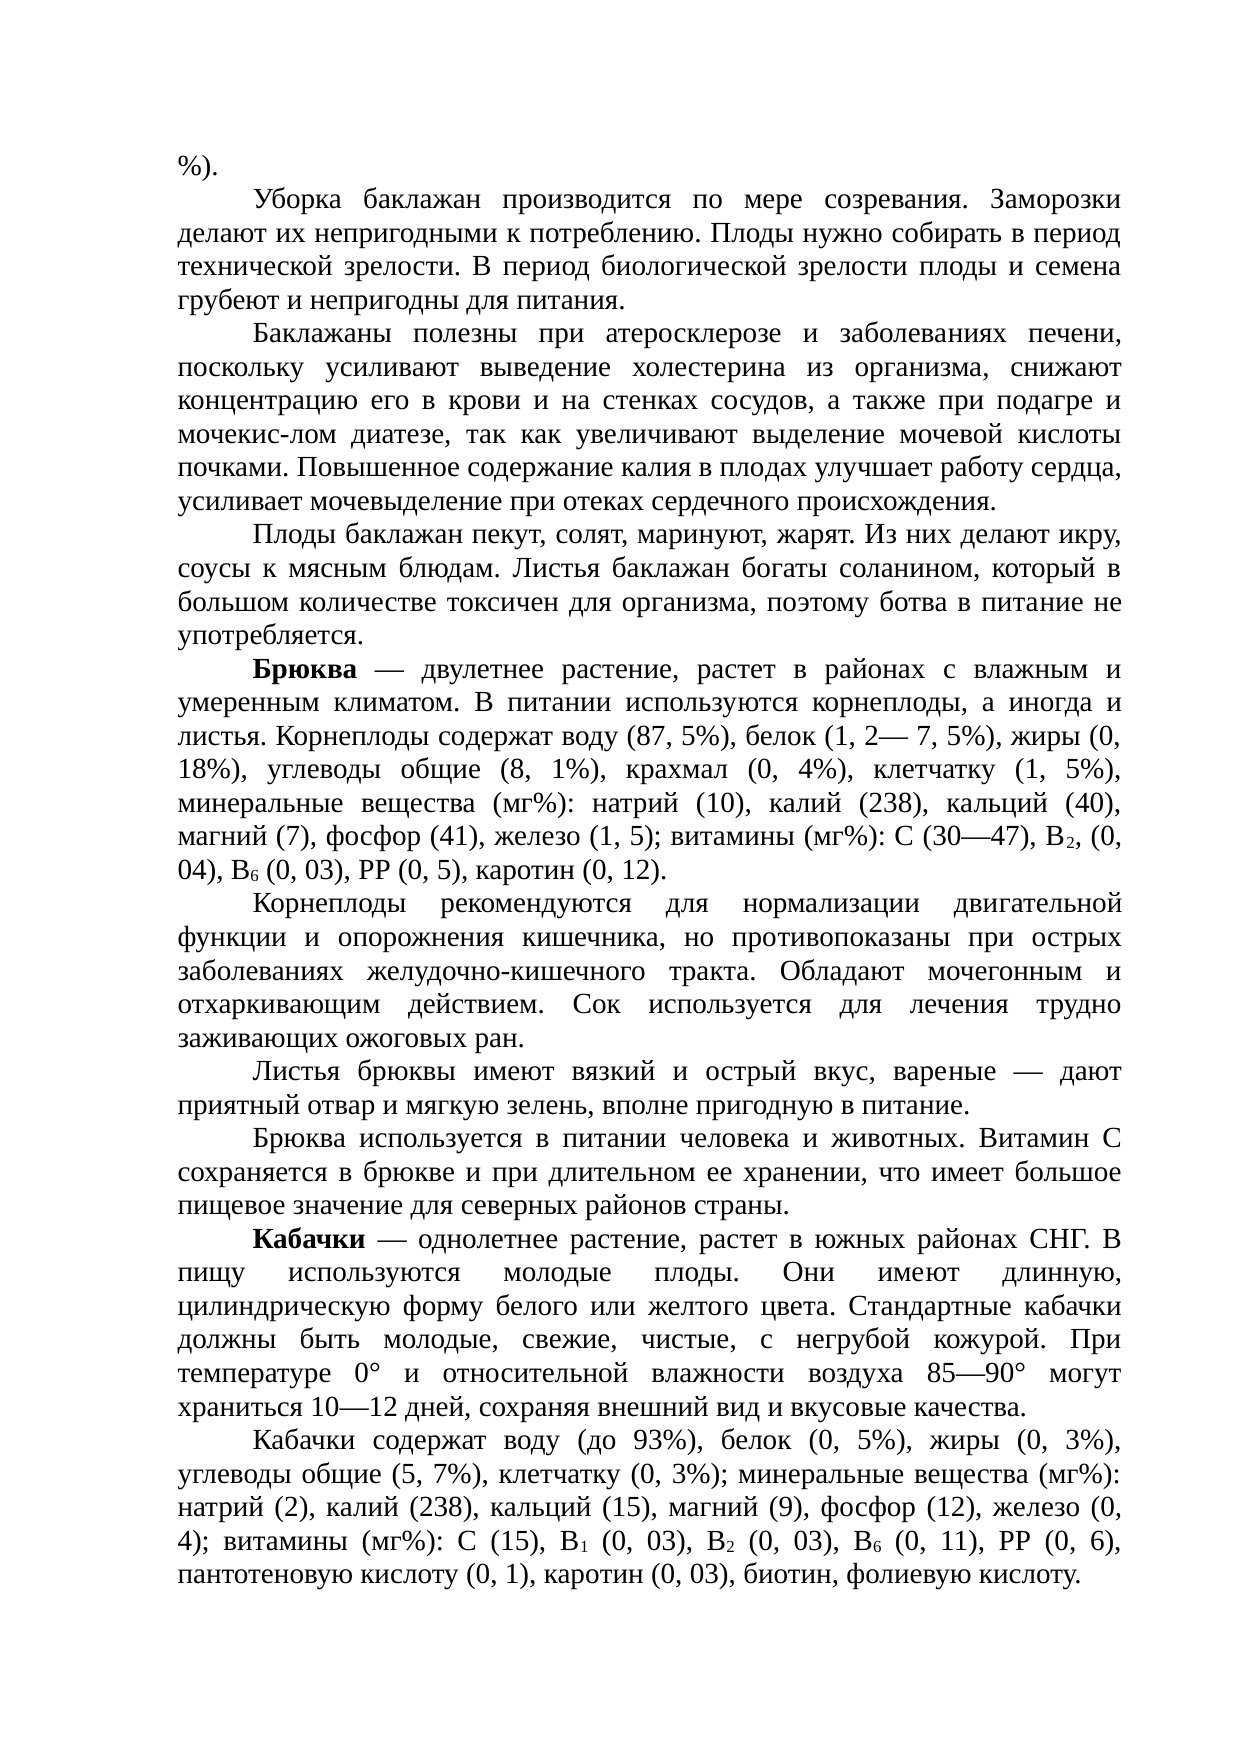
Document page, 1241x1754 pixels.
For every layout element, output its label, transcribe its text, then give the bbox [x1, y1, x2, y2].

text Кабачки содержат воду (до 93%), белок (0, 5%), жиры (0, 3%), углеводы общие (5, 7%), клетчатку (0, 3%); минеральные вещества (мг%): натрий (2), калий (238), кальций (15), магний (9), фосфор (12), железо (0, 4); витамины (мг%): С (15), В1 (0, 03), В2 (0, 03), В6 (0, 11), РР (0, 6), пантотеновую кислоту (0, 1), каротин (0, 03), биотин, фолиевую кислоту. [177, 1422, 1122, 1590]
text Кабачки — однолетнее растение, растет в южных районах СНГ. В пищу используются молодые плоды. Они имеют длинную, цилиндрическую форму белого или желтого цвета. Стандартные кабачки должны быть молодые, свежие, чистые, с негрубой кожурой. При температуре 0° и относительной влажности воздуха 85—90° могут храниться 10—12 дней, сохраняя внешний вид и вкусовые качества. [177, 1221, 1122, 1422]
text Уборка баклажан производится по мере созревания. Заморозки делают их непригодными к потреблению. Плоды нужно собирать в период технической зрелости. В период биологической зрелости плоды и семена грубеют и непригодны для питания. [177, 181, 1122, 315]
text Листья брюквы имеют вязкий и острый вкус, вареные — дают приятный отвар и мягкую зелень, вполне пригодную в питание. [177, 1053, 1122, 1120]
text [177, 148, 1122, 181]
text Брюква используется в питании человека и животных. Витамин С сохраняется в брюкве и при длительном ее хранении, что имеет большое пищевое значение для северных районов страны. [177, 1120, 1122, 1221]
text Брюква — двулетнее растение, растет в районах с влажным и умеренным климатом. В питании используются корнеплоды, а иногда и листья. Корнеплоды содержат воду (87, 5%), белок (1, 2— 7, 5%), жиры (0, 18%), углеводы общие (8, 1%), крахмал (0, 4%), клетчатку (1, 5%), минеральные вещества (мг%): натрий (10), калий (238), кальций (40), магний (7), фосфор (41), железо (1, 5); витамины (мг%): С (30—47), В2, (0, 04), В6 (0, 03), РР (0, 5), каротин (0, 12). [177, 651, 1122, 886]
text Баклажаны полезны при атеросклерозе и заболеваниях печени, поскольку усиливают выведение холестерина из организма, снижают концентрацию его в крови и на стенках сосудов, а также при подагре и мочекис-лом диатезе, так как увеличивают выделение мочевой кислоты почками. Повышенное содержание калия в плодах улучшает работу сердца, усиливает мочевыделение при отеках сердечного происхождения. [177, 315, 1122, 517]
text Плоды баклажан пекут, солят, маринуют, жарят. Из них делают икру, соусы к мясным блюдам. Листья баклажан богаты соланином, который в большом количестве токсичен для организма, поэтому ботва в питание не употребляется. [177, 517, 1122, 651]
text Корнеплоды рекомендуются для нормализации двигательной функции и опорожнения кишечника, но противопоказаны при острых заболеваниях желудочно-кишечного тракта. Обладают мочегонным и отхаркивающим действием. Сок используется для лечения трудно заживающих ожоговых ран. [177, 886, 1122, 1053]
